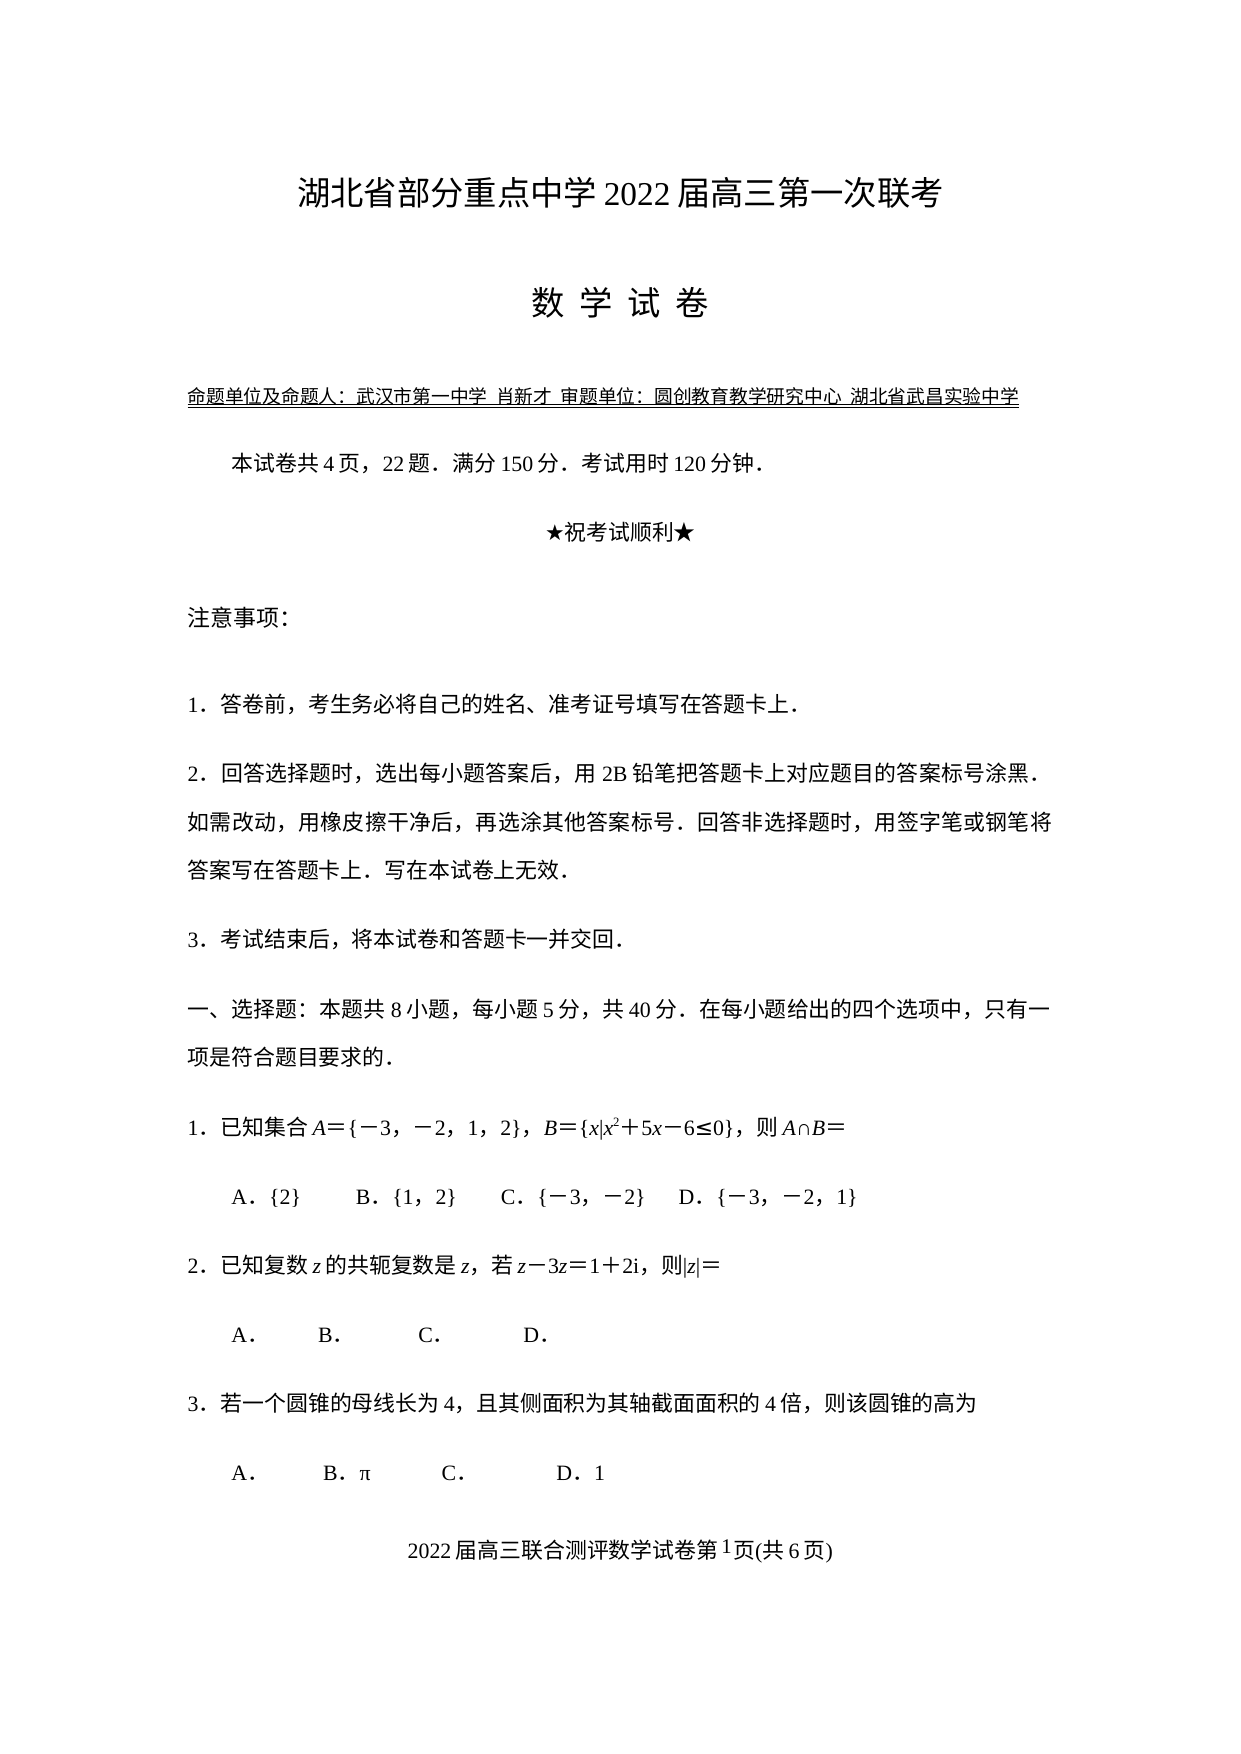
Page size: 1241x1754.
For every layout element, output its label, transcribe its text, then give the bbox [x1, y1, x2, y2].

text A． B．π C． D．1 [187, 1455, 1053, 1487]
text 1．已知集合A＝{－3，－2，1，2}，B＝{x|x2＋5x－6≤0}，则A∩B＝ [187, 1109, 1053, 1142]
text 数 学 试 卷 [187, 269, 1053, 334]
text 注意事项： [187, 584, 1053, 649]
text A．{2} B．{1，2} C．{－3，－2} D．{－3，－2，1} [187, 1178, 1053, 1211]
text 湖北省部分重点中学2022届高三第一次联考 [187, 159, 1053, 224]
text 本试卷共4页，22题．满分150分．考试用时120分钟． [187, 446, 1053, 478]
text A． B． C． D． [187, 1317, 1053, 1349]
text 3．若一个圆锥的母线长为4，且其侧面积为其轴截面面积的4倍，则该圆锥的高为 [187, 1386, 1053, 1418]
text 2．已知复数z的共轭复数是z，若z－3z＝1＋2i，则|z|＝ [187, 1247, 1053, 1280]
text 1．答卷前，考生务必将自己的姓名、准考证号填写在答题卡上． [187, 686, 1053, 719]
text 2．回答选择题时，选出每小题答案后，用2B铅笔把答题卡上对应题目的答案标号涂黑．如需改动，用橡皮擦干净后，再选涂其他答案标号．回答非选择题时，用签字笔或钢笔将答案写在答题卡上．写在本试卷上无效． [187, 755, 1053, 885]
text 3．考试结束后，将本试卷和答题卡一并交回． [187, 922, 1053, 954]
text 一、选择题：本题共8小题，每小题5分，共40分．在每小题给出的四个选项中，只有一项是符合题目要求的． [187, 991, 1053, 1072]
text ★祝考试顺利★ [187, 515, 1053, 547]
text 命题单位及命题人：武汉市第一中学 肖新才 审题单位：圆创教育教学研究中心 湖北省武昌实验中学 [187, 379, 1053, 411]
